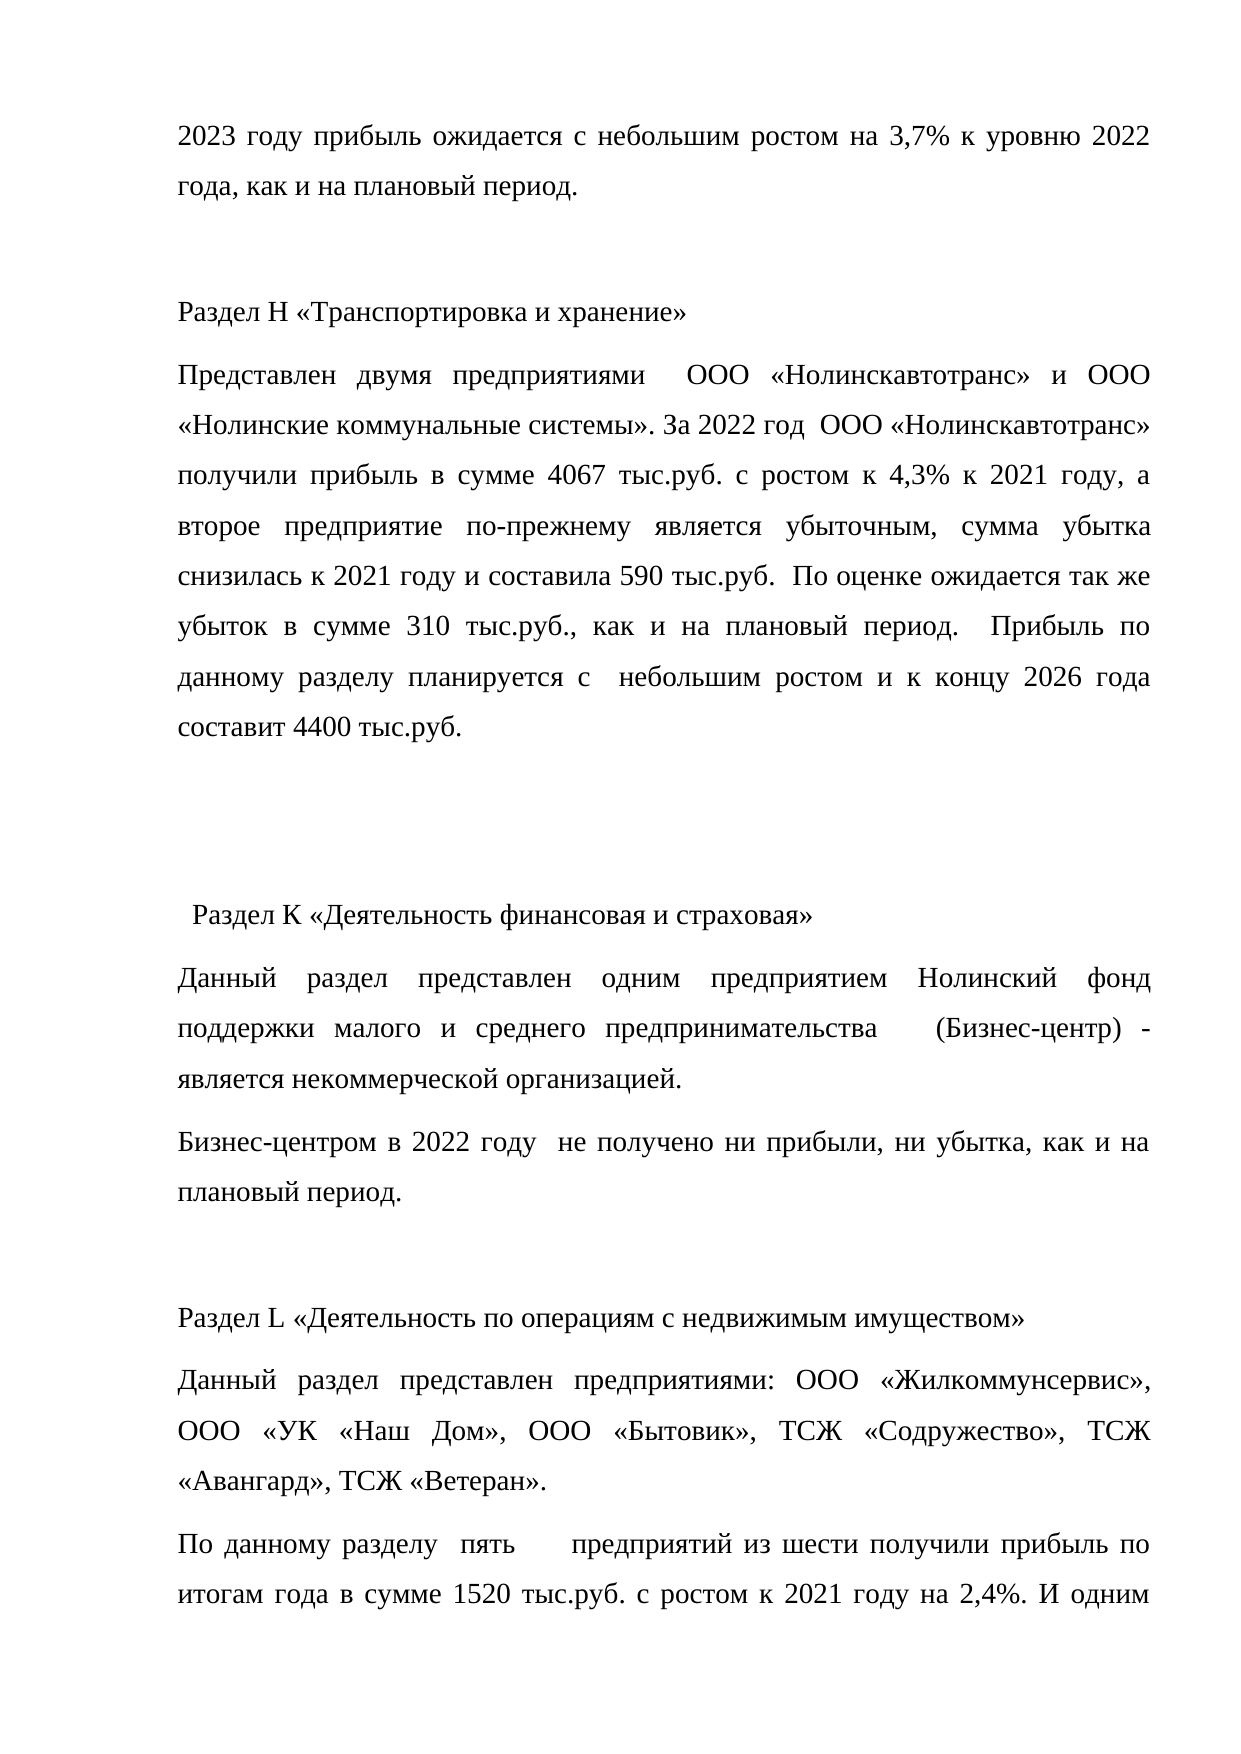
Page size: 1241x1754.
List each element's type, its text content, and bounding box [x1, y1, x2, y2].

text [177, 118, 1152, 202]
text Данный раздел представлен одним предприятием Нолинский фонд поддержки малого и среднего предпринимательства (Бизнес-центр) - является некоммерческой организацией. [177, 960, 1152, 1094]
text Раздел Н «Транспортировка и хранение» [177, 294, 1152, 328]
text Бизнес-центром в 2022 году не получено ни прибыли, ни убытка, как и на плановый период. [177, 1124, 1152, 1208]
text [177, 1526, 1152, 1610]
text Раздел L «Деятельность по операциям с недвижимым имуществом» [177, 1300, 1152, 1333]
text Данный раздел представлен предприятиями: ООО «Жилкоммунсервис», ООО «УК «Наш Дом», ООО «Бытовик», ТСЖ «Содружество», ТСЖ «Авангард», ТСЖ «Ветеран». [177, 1362, 1152, 1497]
text Представлен двумя предприятиями ООО «Нолинскавтотранс» и ООО «Нолинские коммунальные системы». За 2022 год ООО «Нолинскавтотранс» получили прибыль в сумме 4067 тыс.руб. с ростом к 4,3% к 2021 году, а второе предприятие по-прежнему является убыточным, сумма убытка снизилась к 2021 году и составила 590 тыс.руб. По оценке ожидается так же убыток в сумме 310 тыс.руб., как и на плановый период. Прибыль по данному разделу планируется с небольшим ростом и к концу 2026 года составит 4400 тыс.руб. [177, 357, 1152, 743]
text Раздел К «Деятельность финансовая и страховая» [177, 897, 1152, 931]
